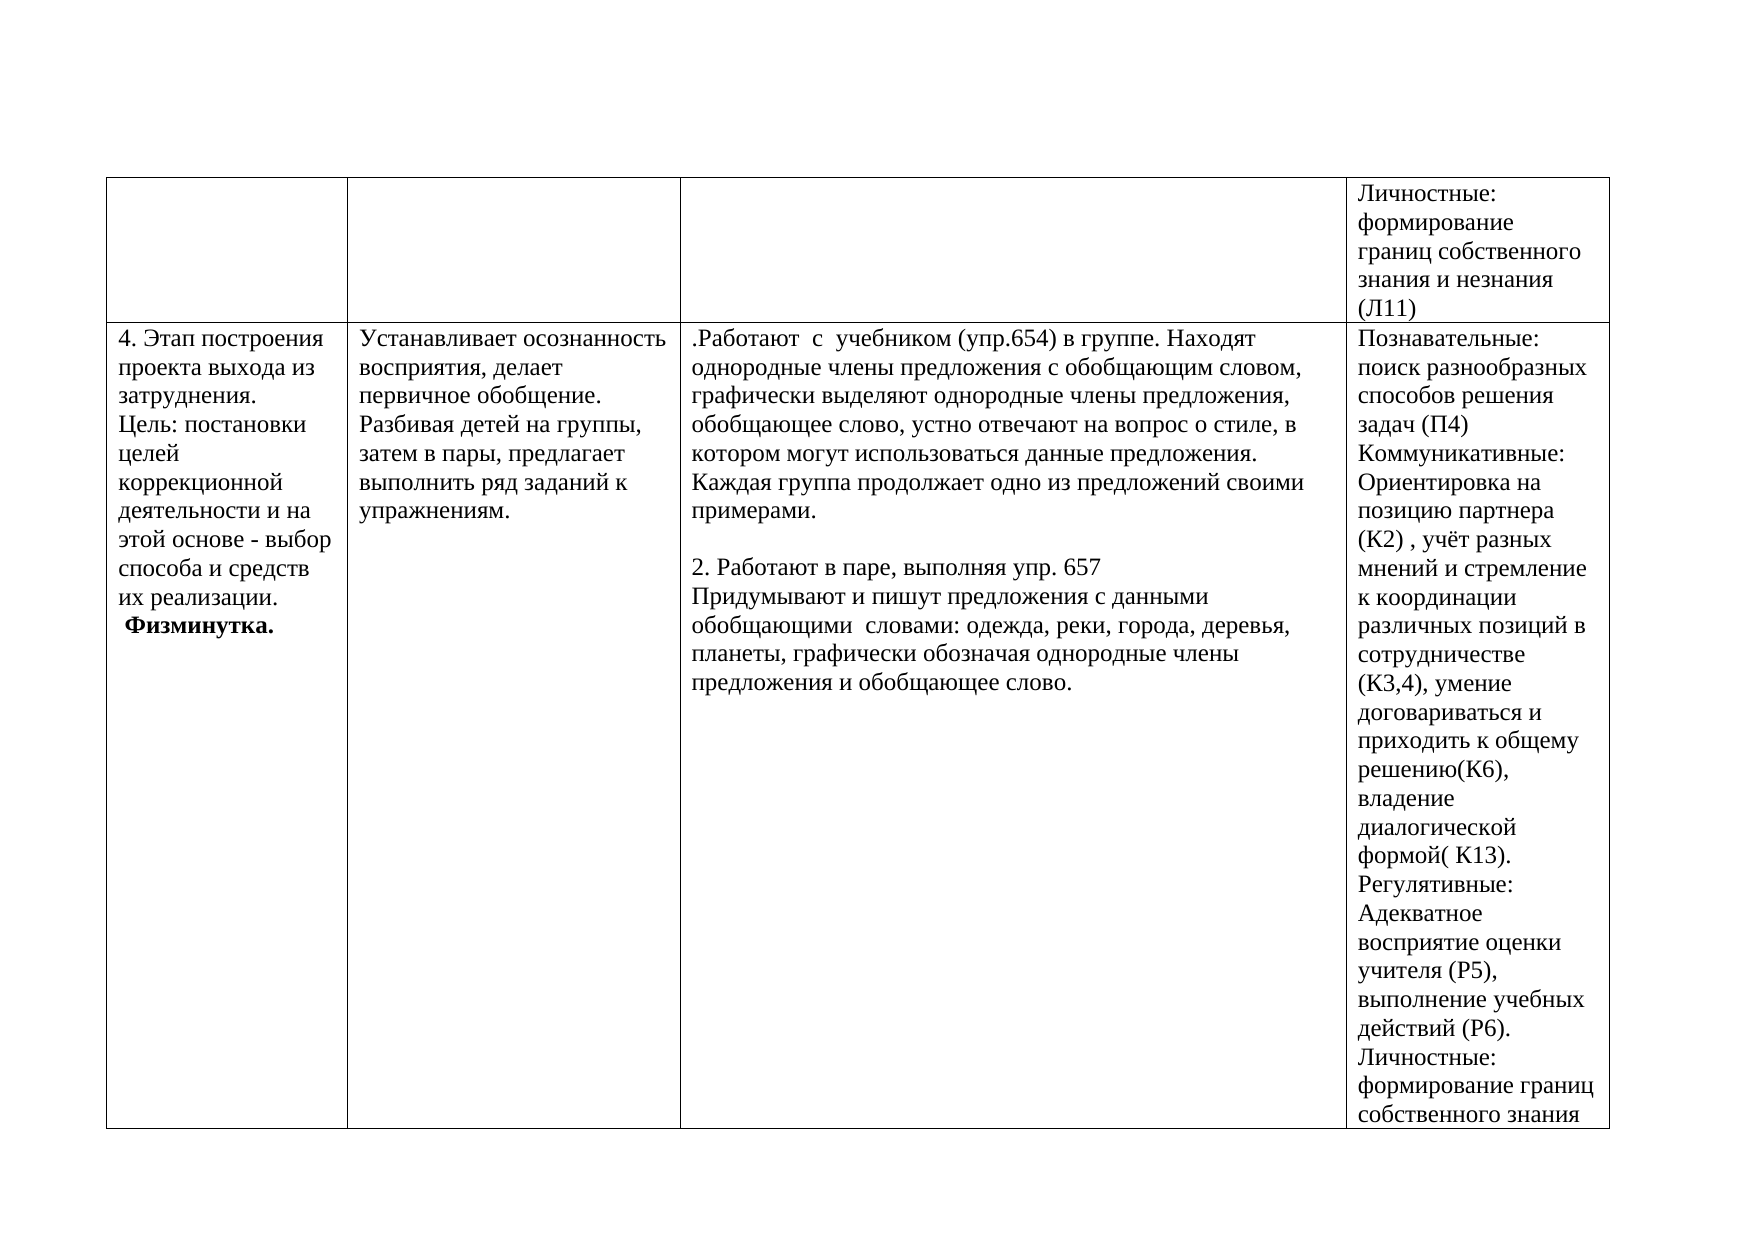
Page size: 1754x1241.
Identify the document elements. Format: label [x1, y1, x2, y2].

table_cell [348, 178, 680, 322]
table_cell [681, 178, 1346, 322]
table_cell [1347, 178, 1609, 322]
table_cell [107, 178, 347, 322]
table_cell [681, 323, 1346, 1128]
table_cell [348, 323, 680, 1128]
table_cell [1347, 323, 1609, 1128]
table_cell [107, 323, 347, 1128]
